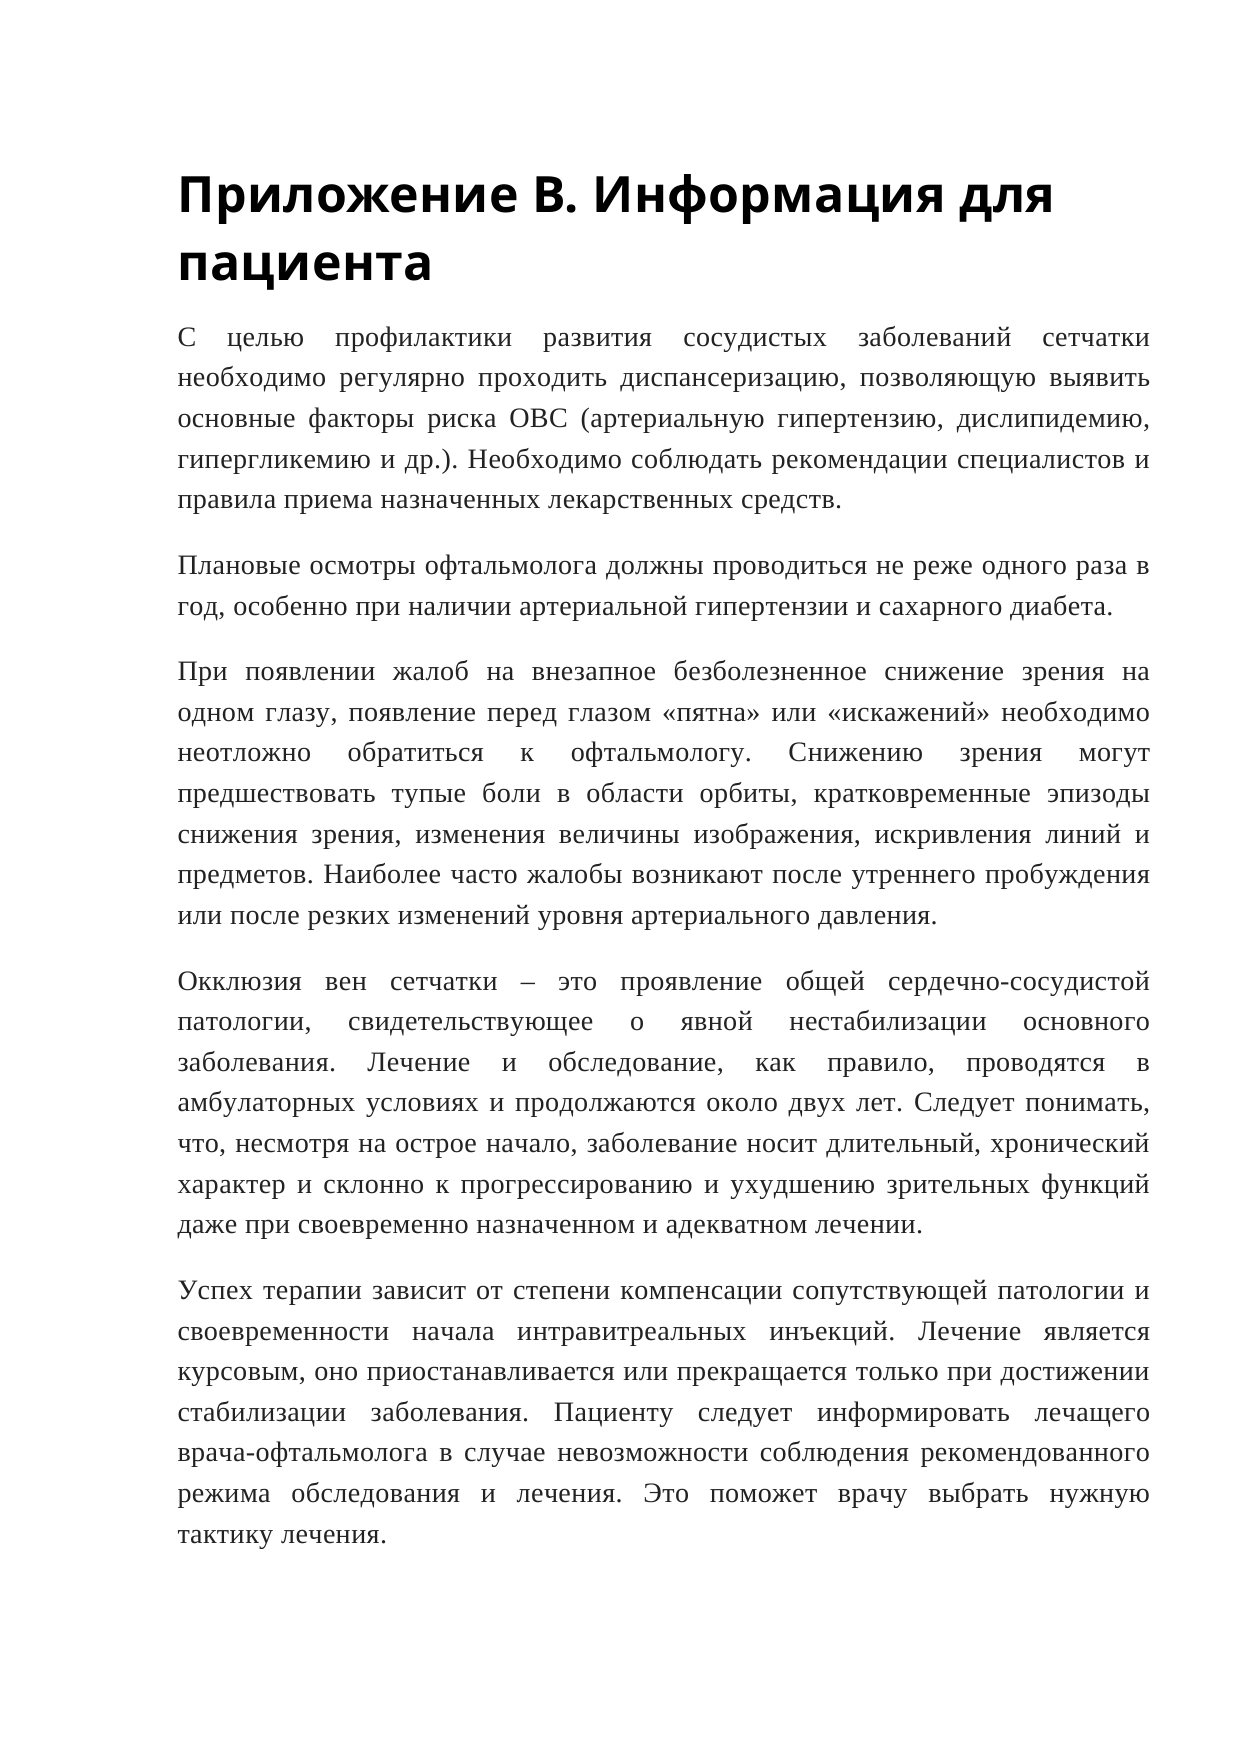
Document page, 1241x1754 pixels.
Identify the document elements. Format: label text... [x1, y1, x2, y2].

text Приложение В. Информация для пациента [177, 159, 1152, 295]
text С целью профилактики развития сосудистых заболеваний сетчатки необходимо регулярно проходить диспансеризацию, позволяющую выявить основные факторы риска ОВС (артериальную гипертензию, дислипидемию, гипергликемию и др.). Необходимо соблюдать рекомендации специалистов и правила приема назначенных лекарственных средств. [177, 312, 1152, 515]
text Окклюзия вен сетчатки – это проявление общей сердечно-сосудистой патологии, свидетельствующее о явной нестабилизации основного заболевания. Лечение и обследование, как правило, проводятся в амбулаторных условиях и продолжаются около двух лет. Следует понимать, что, несмотря на острое начало, заболевание носит длительный, хронический характер и склонно к прогрессированию и ухудшению зрительных функций даже при своевременно назначенном и адекватном лечении. [177, 955, 1152, 1240]
text Плановые осмотры офтальмолога должны проводиться не реже одного раза в год, особенно при наличии артериальной гипертензии и сахарного диабета. [177, 540, 1152, 621]
text Успех терапии зависит от степени компенсации сопутствующей патологии и своевременности начала интравитреальных инъекций. Лечение является курсовым, оно приостанавливается или прекращается только при достижении стабилизации заболевания. Пациенту следует информировать лечащего врача-офтальмолога в случае невозможности соблюдения рекомендованного режима обследования и лечения. Это поможет врачу выбрать нужную тактику лечения. [177, 1265, 1152, 1549]
text При появлении жалоб на внезапное безболезненное снижение зрения на одном глазу, появление перед глазом «пятна» или «искажений» необходимо неотложно обратиться к офтальмологу. Снижению зрения могут предшествовать тупые боли в области орбиты, кратковременные эпизоды снижения зрения, изменения величины изображения, искривления линий и предметов. Наиболее часто жалобы возникают после утреннего пробуждения или после резких изменений уровня артериального давления. [177, 646, 1152, 930]
